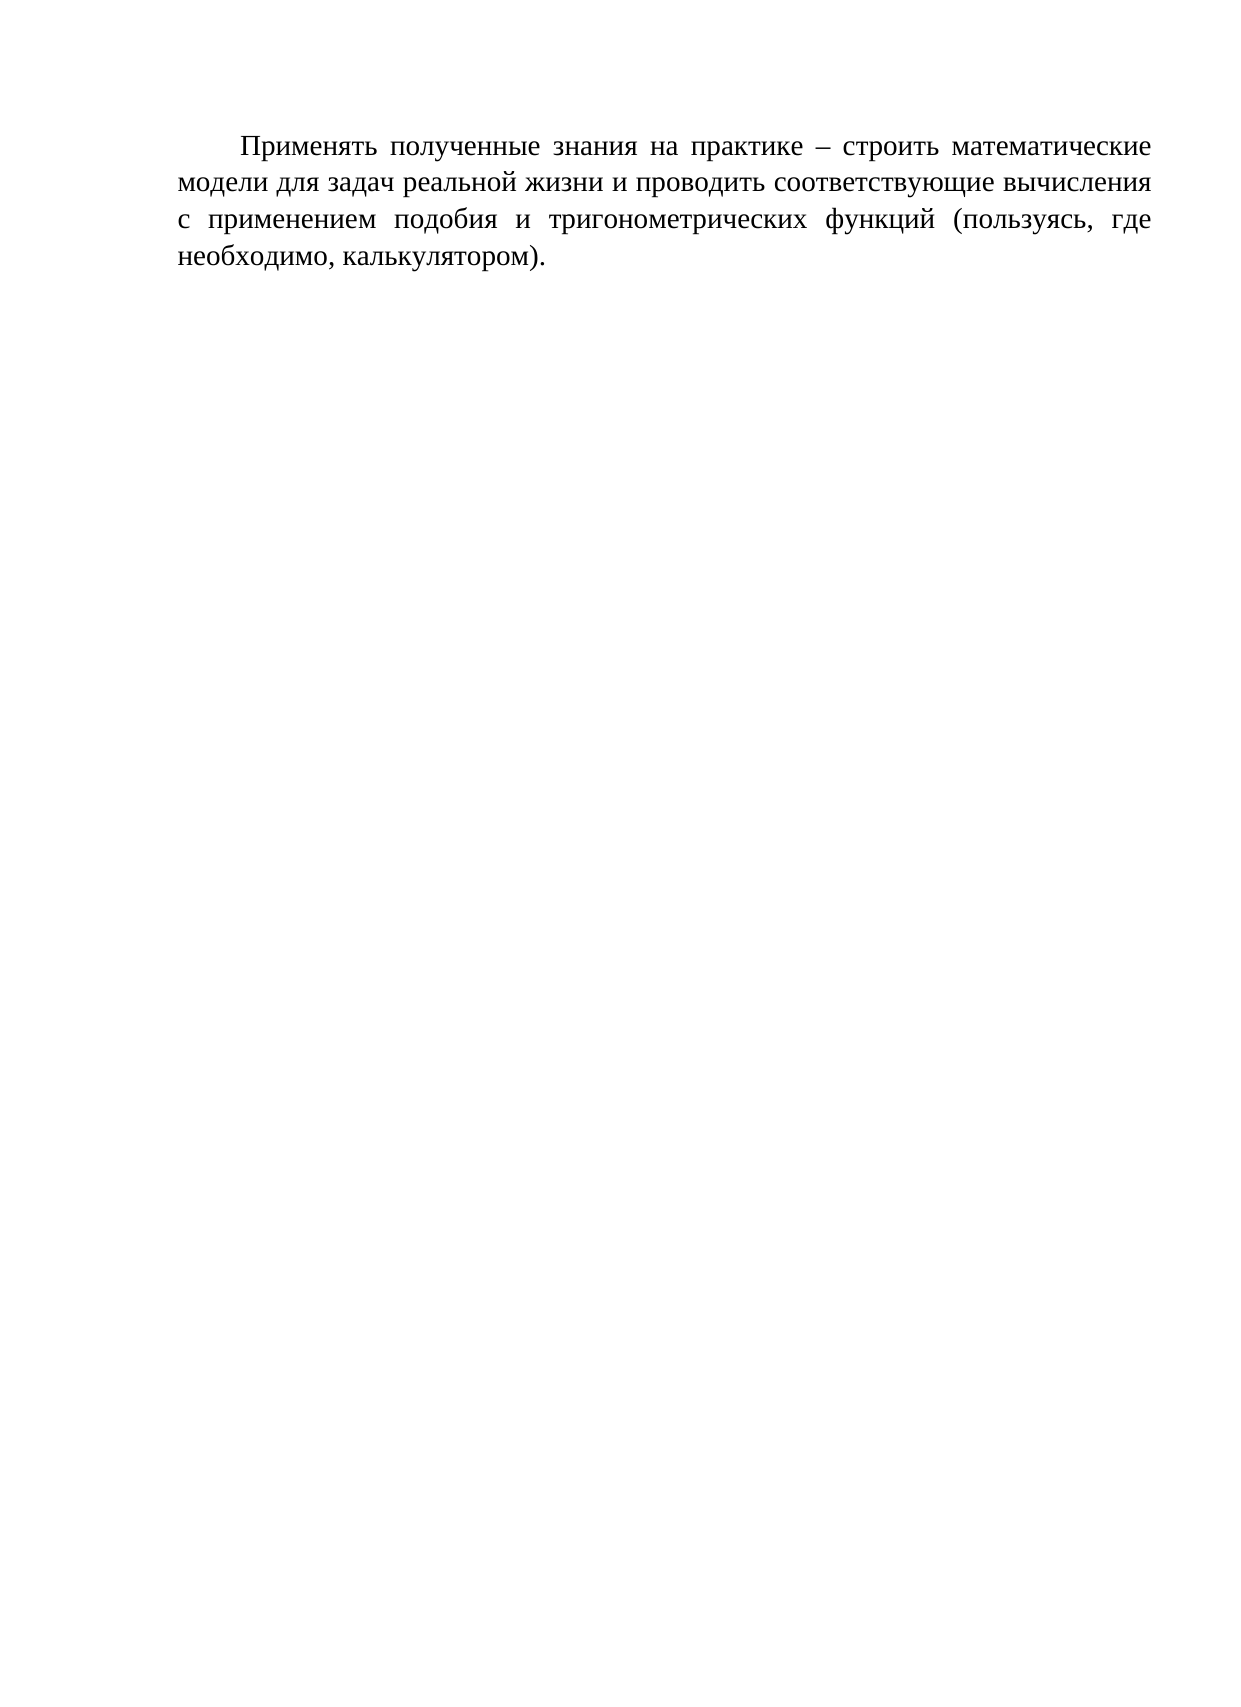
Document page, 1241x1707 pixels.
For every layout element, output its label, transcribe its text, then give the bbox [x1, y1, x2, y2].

text Применять полученные знания на практике – строить математические модели для задач реальной жизни и проводить соответствующие вычисления с применением подобия и тригонометрических функций (пользуясь, где необходимо, калькулятором). [177, 128, 1152, 272]
